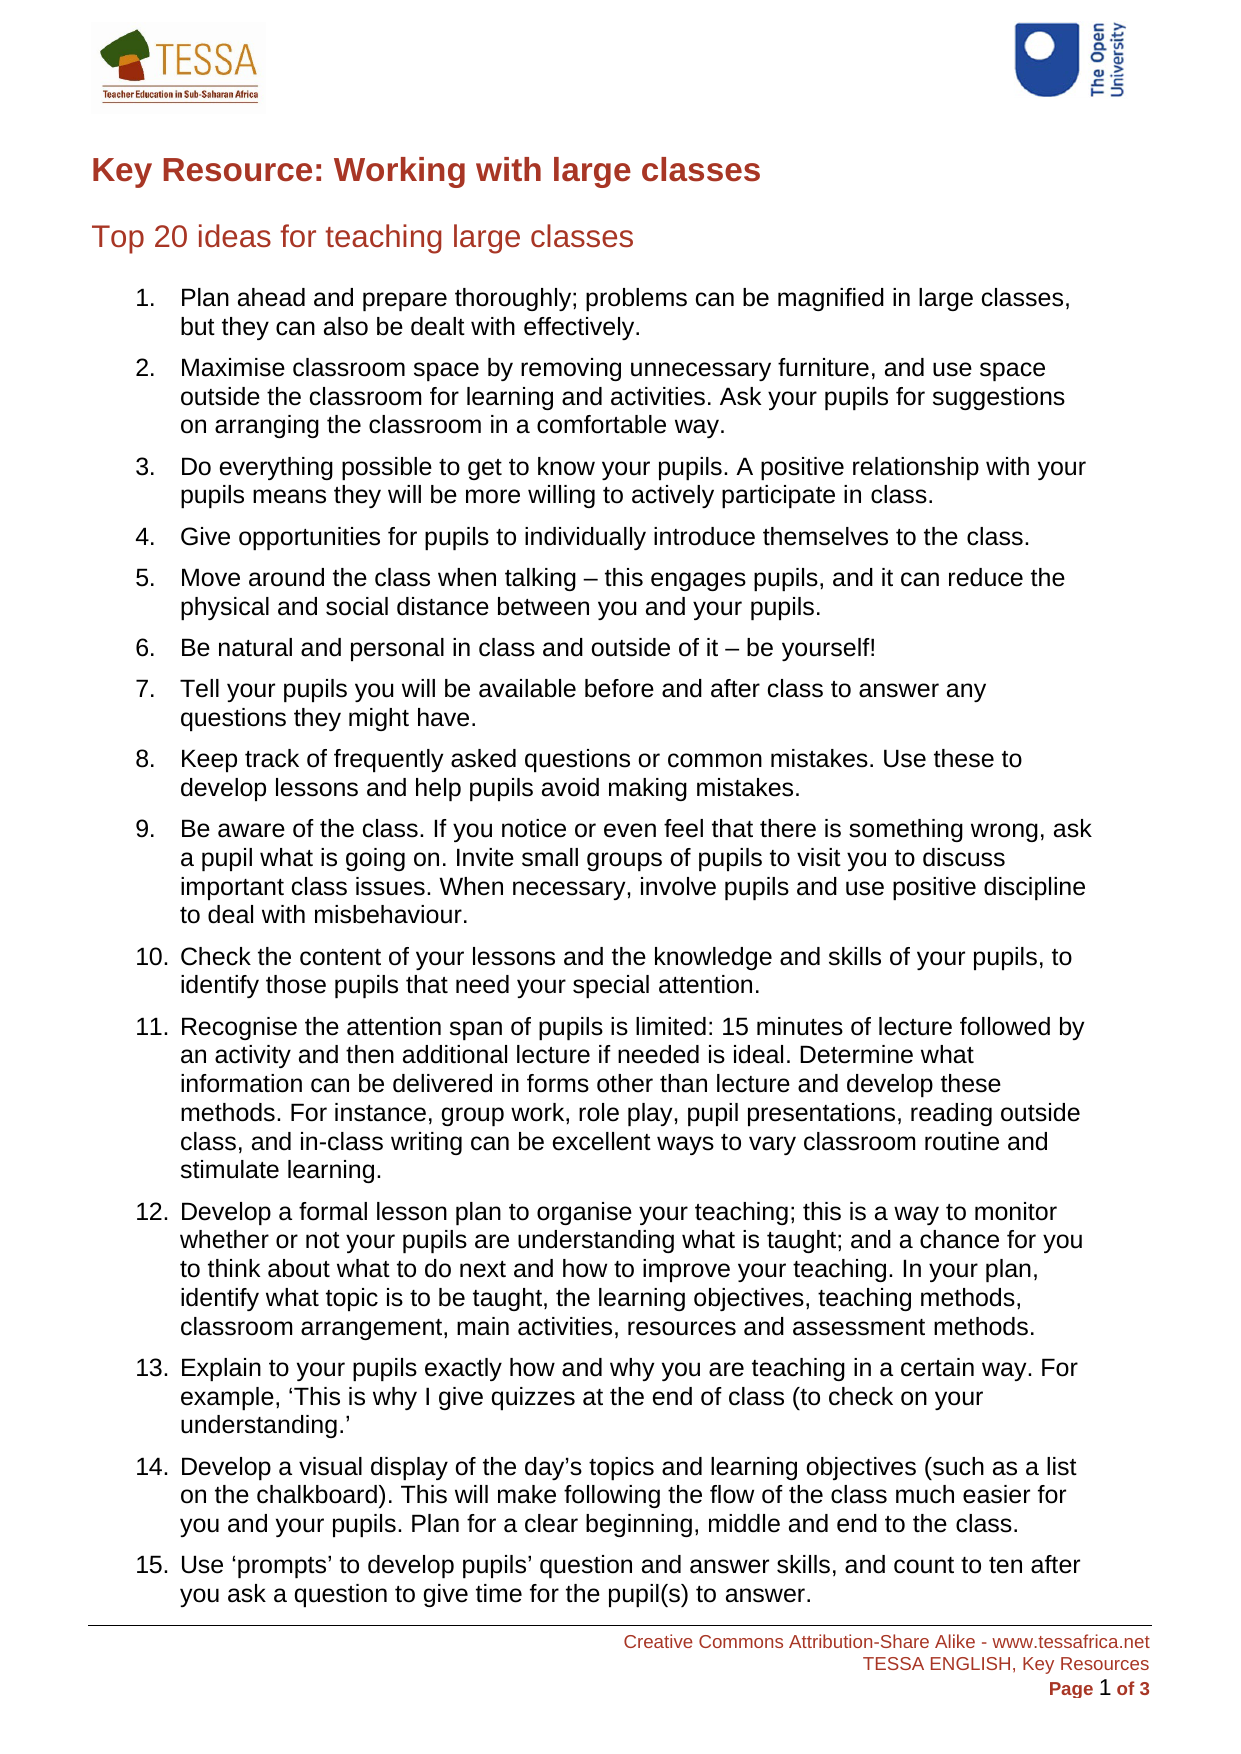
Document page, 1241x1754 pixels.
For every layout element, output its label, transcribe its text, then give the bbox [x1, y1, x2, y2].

text Top 20 ideas for teaching large classes [91, 218, 1105, 254]
list Use ‘prompts’ to develop pupils’ question and answer skills, and count to ten after you ask a question to give time for the pupil(s) to answer. [135, 1551, 1082, 1608]
picture [91, 22, 267, 114]
list Recognise the attention span of pupils is limited: 15 minutes of lecture followed by an activity and then additional lecture if needed is ideal. Determine what information can be delivered in forms other than lecture and develop these methods. For instance, group work, role play, pupil presentations, reading outside class, and in-class writing can be excellent ways to vary classroom routine and stimulate learning. [135, 1012, 1086, 1184]
list Explain to your pupils exactly how and why you are teaching in a certain way. For example, ‘This is why I give quizzes at the end of class (to check on your understanding.’ [135, 1353, 1079, 1439]
list Be natural and personal in class and outside of it – be yourself! [135, 633, 1105, 662]
list Keep track of frequently asked questions or common mistakes. Use these to develop lessons and help pupils avoid making mistakes. [135, 744, 1023, 802]
text Key Resource: Working with large classes [91, 150, 1105, 189]
list Develop a visual display of the day’s topics and learning objectives (such as a list on the chalkboard). This will make following the flow of the class much easier for you and your pupils. Plan for a clear beginning, middle and end to the class. [135, 1452, 1078, 1538]
list Move around the class when talking – this engages pupils, and it can reduce the physical and social distance between you and your pupils. [135, 563, 1067, 620]
list Check the content of your lessons and the knowledge and skills of your pupils, to identify those pupils that need your special attention. [135, 942, 1074, 999]
list Develop a formal lesson plan to organise your teaching; this is a way to monitor whether or not your pupils are understanding what is taught; and a chance for you to think about what to do next and how to improve your teaching. In your plan, identify what topic is to be taught, the learning objectives, teaching methods, classroom arrangement, main activities, resources and assessment methods. [135, 1197, 1085, 1341]
list Do everything possible to get to know your pupils. A positive relationship with your pupils means they will be more willing to actively participate in class. [135, 452, 1088, 509]
list Be aware of the class. If you notice or even feel that there is something wrong, ask a pupil what is going on. Invite small groups of pupils to visit you to discuss important class issues. When necessary, involve pupils and use positive discipline to deal with misbehaviour. [135, 814, 1093, 929]
list Plan ahead and prepare thoroughly; problems can be magnified in large classes, but they can also be dealt with effectively. [135, 283, 1073, 340]
list Tell your pupils you will be available before and after class to answer any questions they might have. [135, 674, 988, 732]
list Give opportunities for pupils to individually introduce themselves to the class. [135, 522, 1105, 550]
picture [1013, 21, 1129, 100]
list Maximise classroom space by removing unnecessary furniture, and use space outside the classroom for learning and activities. Ask your pupils for suggestions on arranging the classroom in a comfortable way. [135, 353, 1067, 439]
